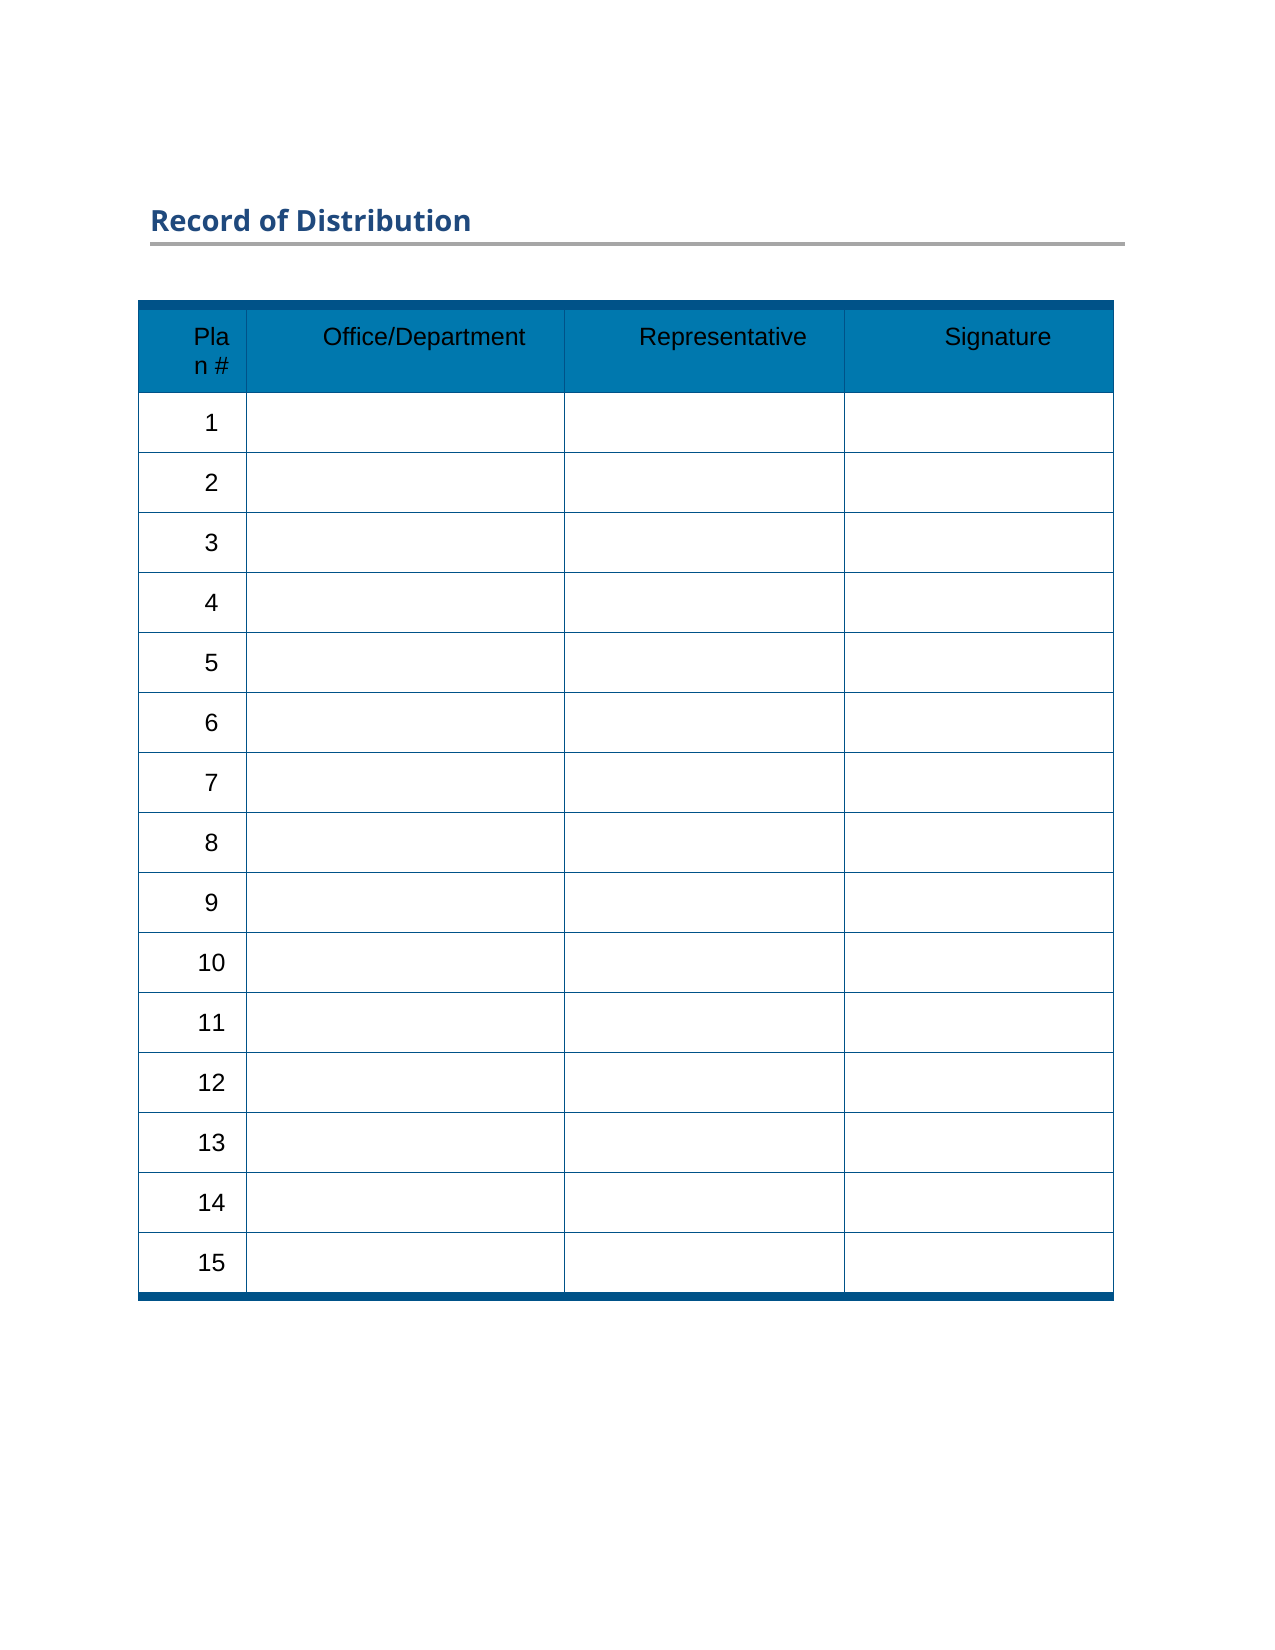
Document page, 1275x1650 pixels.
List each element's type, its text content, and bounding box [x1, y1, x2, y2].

table_cell [565, 1113, 844, 1172]
table_cell [845, 813, 1113, 872]
table_cell 14 [139, 1173, 246, 1232]
table_cell [565, 513, 844, 572]
table_cell 6 [139, 693, 246, 752]
table_cell 7 [139, 753, 246, 812]
subtitle Record of Distribution [150, 200, 1125, 242]
table_cell [845, 693, 1113, 752]
table_cell [565, 633, 844, 692]
table_cell 1 [139, 393, 246, 452]
table_cell [565, 453, 844, 512]
table_cell [247, 513, 564, 572]
table_cell 4 [139, 573, 246, 632]
table_cell [247, 633, 564, 692]
table_cell [845, 993, 1113, 1052]
table_cell [247, 873, 564, 932]
table_cell [247, 393, 564, 452]
table_cell [247, 813, 564, 872]
table_cell 10 [139, 933, 246, 992]
table_cell 2 [139, 453, 246, 512]
table_cell 8 [139, 813, 246, 872]
table_cell [247, 573, 564, 632]
table_cell [565, 873, 844, 932]
table_cell 5 [139, 633, 246, 692]
table_cell [565, 693, 844, 752]
table_header Signature [845, 310, 1113, 392]
table_cell [845, 1233, 1113, 1292]
table_cell [247, 1233, 564, 1292]
table_cell [247, 1173, 564, 1232]
table_cell [565, 393, 844, 452]
table_cell 11 [139, 993, 246, 1052]
table_cell [565, 1233, 844, 1292]
table_cell [247, 933, 564, 992]
table_cell [565, 1173, 844, 1232]
table_cell [565, 813, 844, 872]
table_cell [845, 393, 1113, 452]
table_cell [565, 993, 844, 1052]
table_header Representative [565, 310, 844, 392]
table_cell [247, 753, 564, 812]
table_cell [845, 573, 1113, 632]
table_cell [565, 1053, 844, 1112]
table_cell [845, 1113, 1113, 1172]
table_cell [845, 633, 1113, 692]
table_header Office/Department [247, 310, 564, 392]
table_cell 15 [139, 1233, 246, 1292]
table_cell [565, 933, 844, 992]
table_cell [845, 753, 1113, 812]
table_cell [247, 993, 564, 1052]
table_cell 13 [139, 1113, 246, 1172]
table_cell [247, 693, 564, 752]
table_cell [565, 753, 844, 812]
table_cell [247, 453, 564, 512]
table_cell [247, 1113, 564, 1172]
table_cell 12 [139, 1053, 246, 1112]
table_cell 9 [139, 873, 246, 932]
table_cell [845, 933, 1113, 992]
table_cell [845, 513, 1113, 572]
table_cell [845, 873, 1113, 932]
table_cell [845, 1053, 1113, 1112]
table_cell [247, 1053, 564, 1112]
table_cell 3 [139, 513, 246, 572]
table_cell [845, 1173, 1113, 1232]
table_cell [565, 573, 844, 632]
table_cell [845, 453, 1113, 512]
table_header Plan # [139, 310, 246, 392]
